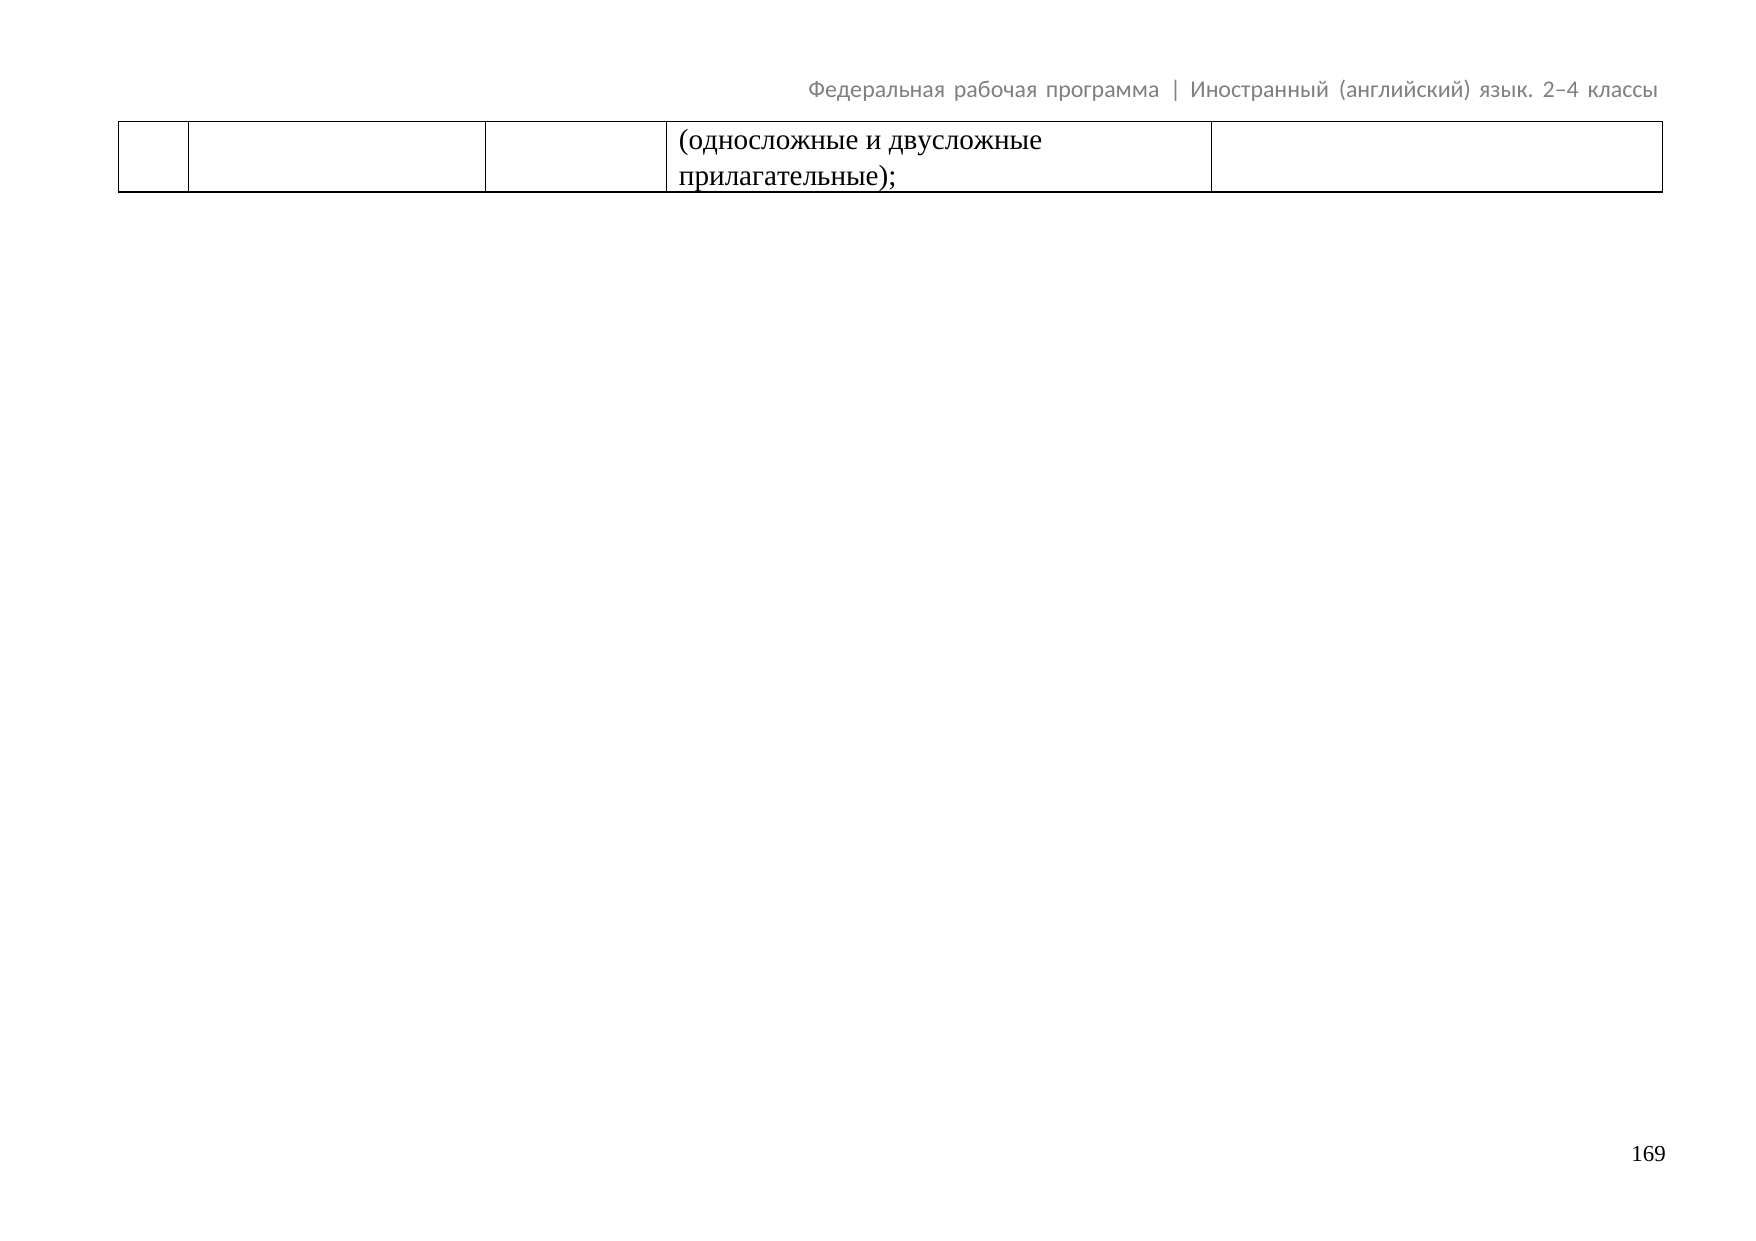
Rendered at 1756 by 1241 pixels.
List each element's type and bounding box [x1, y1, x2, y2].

table_header [1212, 122, 1662, 191]
table_header [119, 122, 188, 191]
table_header [667, 122, 1211, 191]
table_header [189, 122, 485, 191]
table_header [486, 122, 666, 191]
